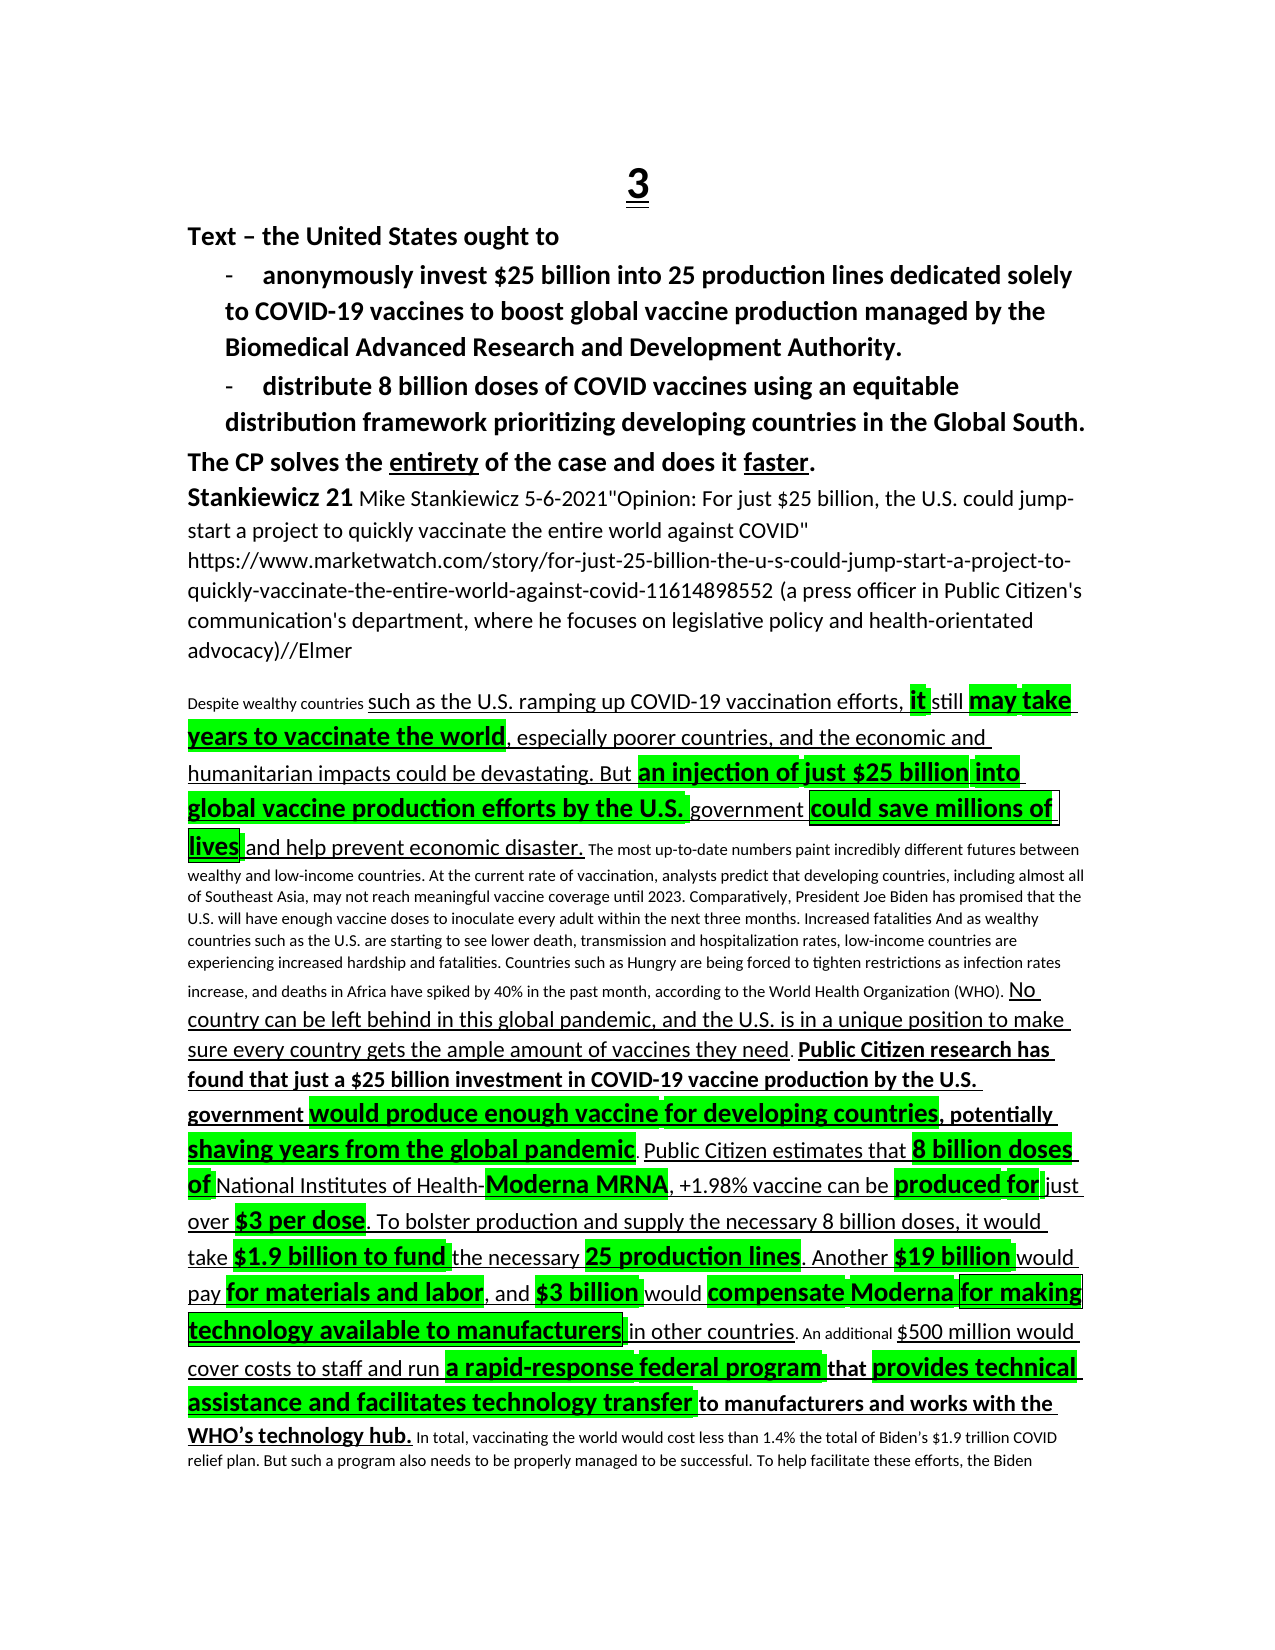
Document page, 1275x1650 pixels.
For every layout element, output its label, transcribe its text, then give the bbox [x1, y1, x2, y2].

text Stankiewicz 21 Mike Stankiewicz 5-6-2021"Opinion: For just $25 billion, the U.S. could jump-start a project to quickly vaccinate the entire world against COVID" https://www.marketwatch.com/story/for-just-25-billion-the-u-s-could-jump-start-a-project-to-quickly-vaccinate-the-entire-world-against-covid-11614898552 (a press officer in Public Citizen's communication's department, where he focuses on legislative policy and health-orientated advocacy)//Elmer [187, 481, 1087, 664]
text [187, 683, 1087, 1471]
subtitle The CP solves the entirety of the case and does it faster. [187, 445, 1087, 478]
subtitle 3 [187, 154, 1087, 210]
subtitle distribute 8 billion doses of COVID vaccines using an equitable distribution framework prioritizing developing countries in the Global South. [225, 369, 1087, 438]
subtitle Text – the United States ought to [187, 219, 1087, 252]
subtitle anonymously invest $25 billion into 25 production lines dedicated solely to COVID-19 vaccines to boost global vaccine production managed by the Biomedical Advanced Research and Development Authority. [225, 258, 1087, 363]
